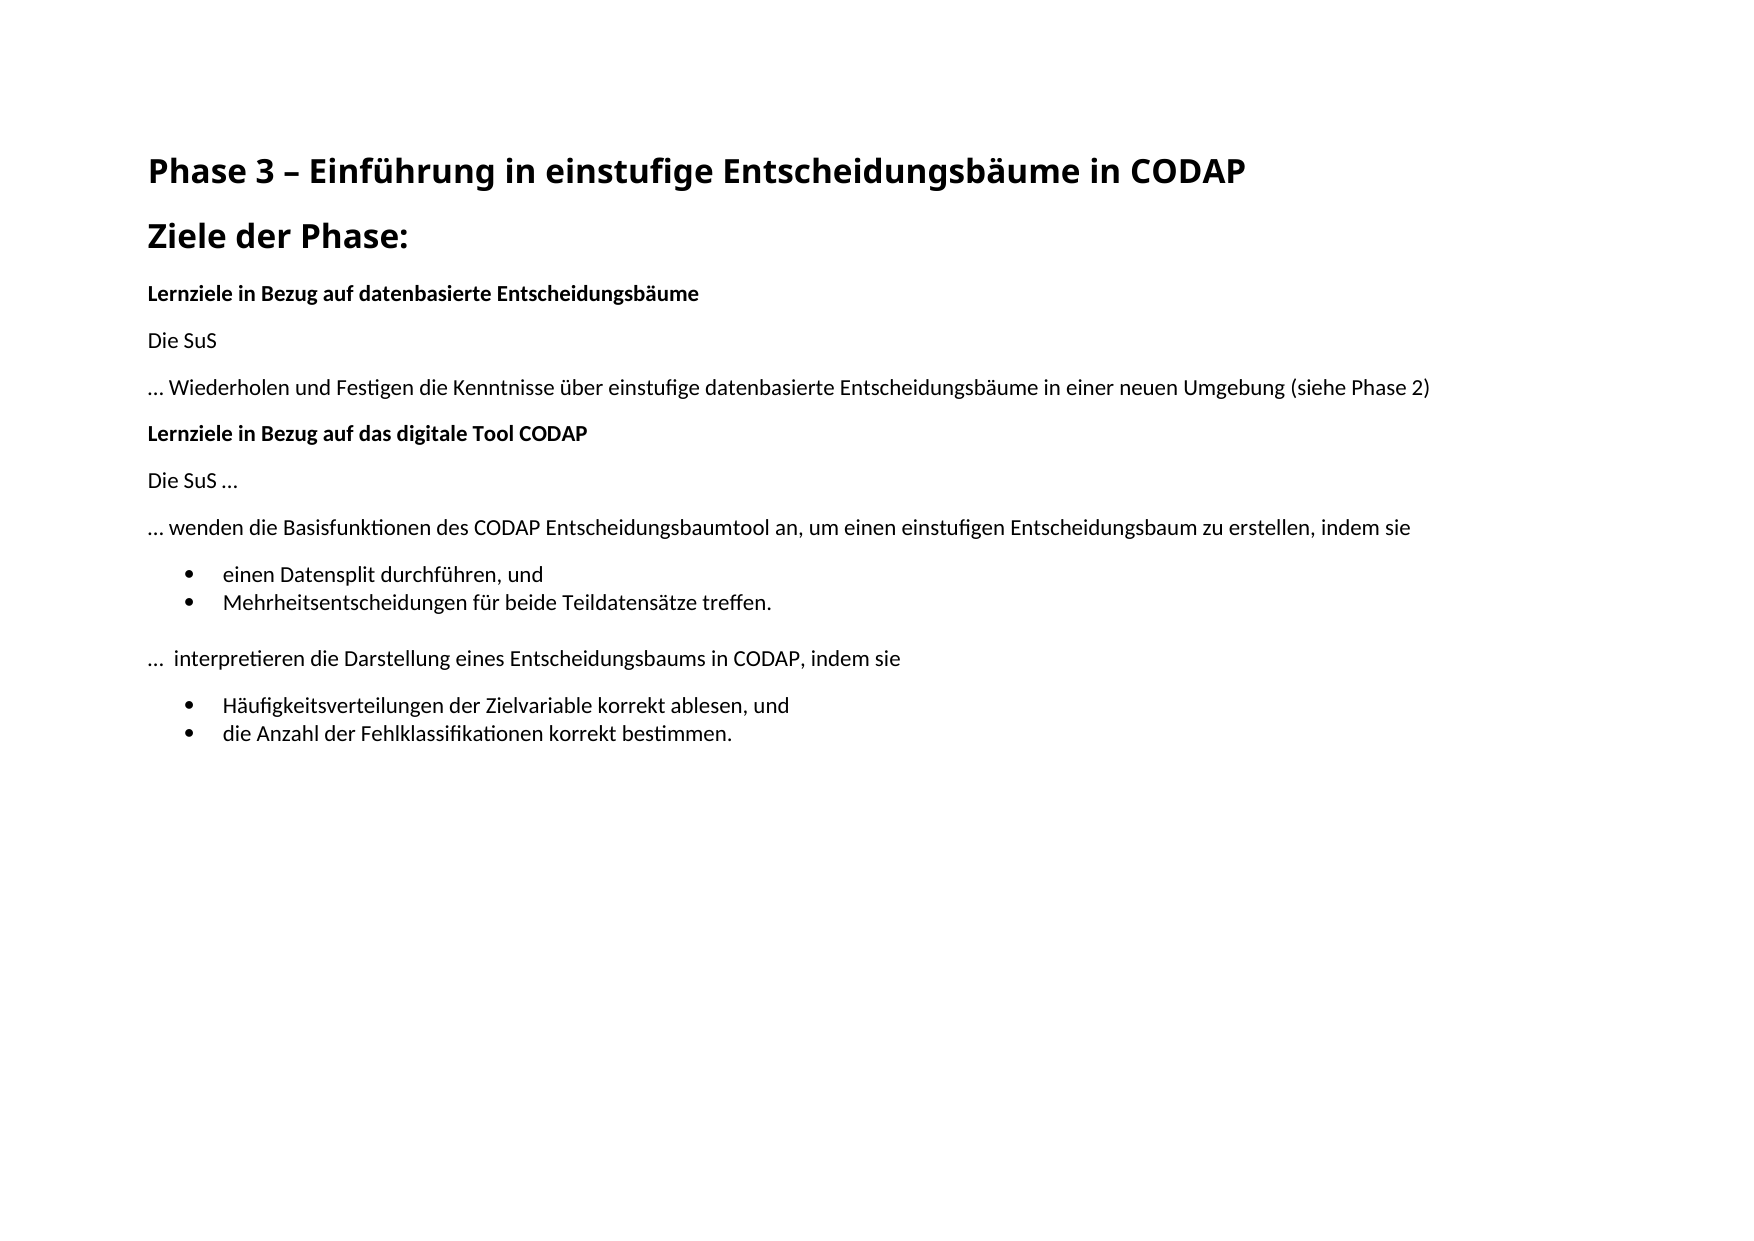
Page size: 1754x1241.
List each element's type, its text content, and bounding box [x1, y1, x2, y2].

text Die SuS [148, 326, 1636, 354]
list einen Datensplit durchführen, und [185, 560, 1636, 588]
text Phase 3 – Einführung in einstufige Entscheidungsbäume in CODAP [148, 148, 1636, 193]
text Lernziele in Bezug auf das digitale Tool CODAP [148, 419, 1636, 447]
list die Anzahl der Fehlklassifikationen korrekt bestimmen. [185, 719, 1636, 747]
list Mehrheitsentscheidungen für beide Teildatensätze treffen. [185, 588, 1636, 616]
text Die SuS … [148, 466, 1636, 494]
text … wenden die Basisfunktionen des CODAP Entscheidungsbaumtool an, um einen einstufigen Entscheidungsbaum zu erstellen, indem sie [148, 513, 1636, 541]
text … interpretieren die Darstellung eines Entscheidungsbaums in CODAP, indem sie [148, 644, 1636, 672]
list Häufigkeitsverteilungen der Zielvariable korrekt ablesen, und [185, 691, 1636, 719]
text Ziele der Phase: [148, 213, 1636, 259]
text … Wiederholen und Festigen die Kenntnisse über einstufige datenbasierte Entscheidungsbäume in einer neuen Umgebung (siehe Phase 2) [148, 373, 1636, 401]
text Lernziele in Bezug auf datenbasierte Entscheidungsbäume [148, 279, 1636, 307]
